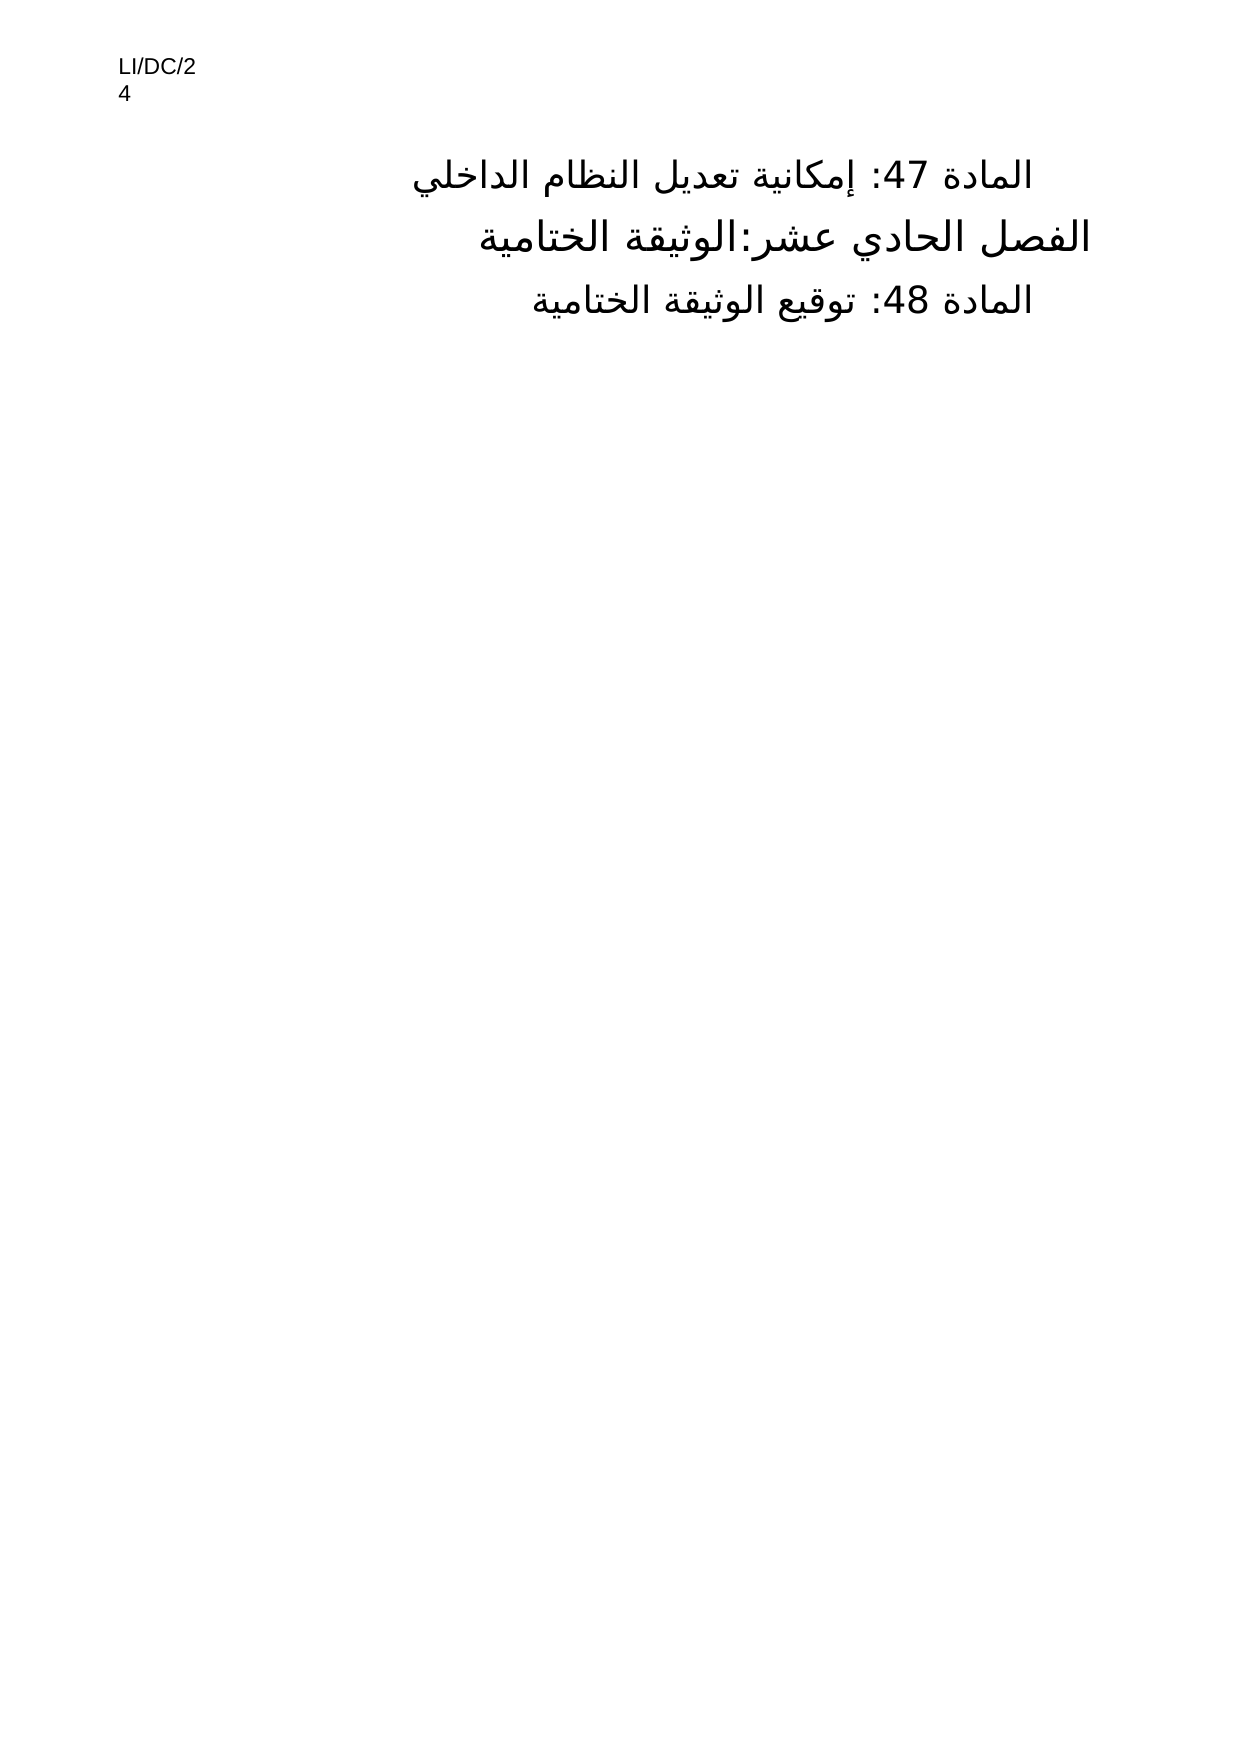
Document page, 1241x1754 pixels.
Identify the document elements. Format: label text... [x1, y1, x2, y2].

text المادة 48: توقيع الوثيقة الختامية [118, 283, 1033, 321]
text الفصل الحادي عشر: الوثيقة الختامية [118, 221, 718, 258]
text الفصل الحادي عشر: الوثيقة الختامية [705, 221, 1092, 258]
text المادة 47: إمكانية تعديل النظام الداخلي [118, 158, 1033, 196]
